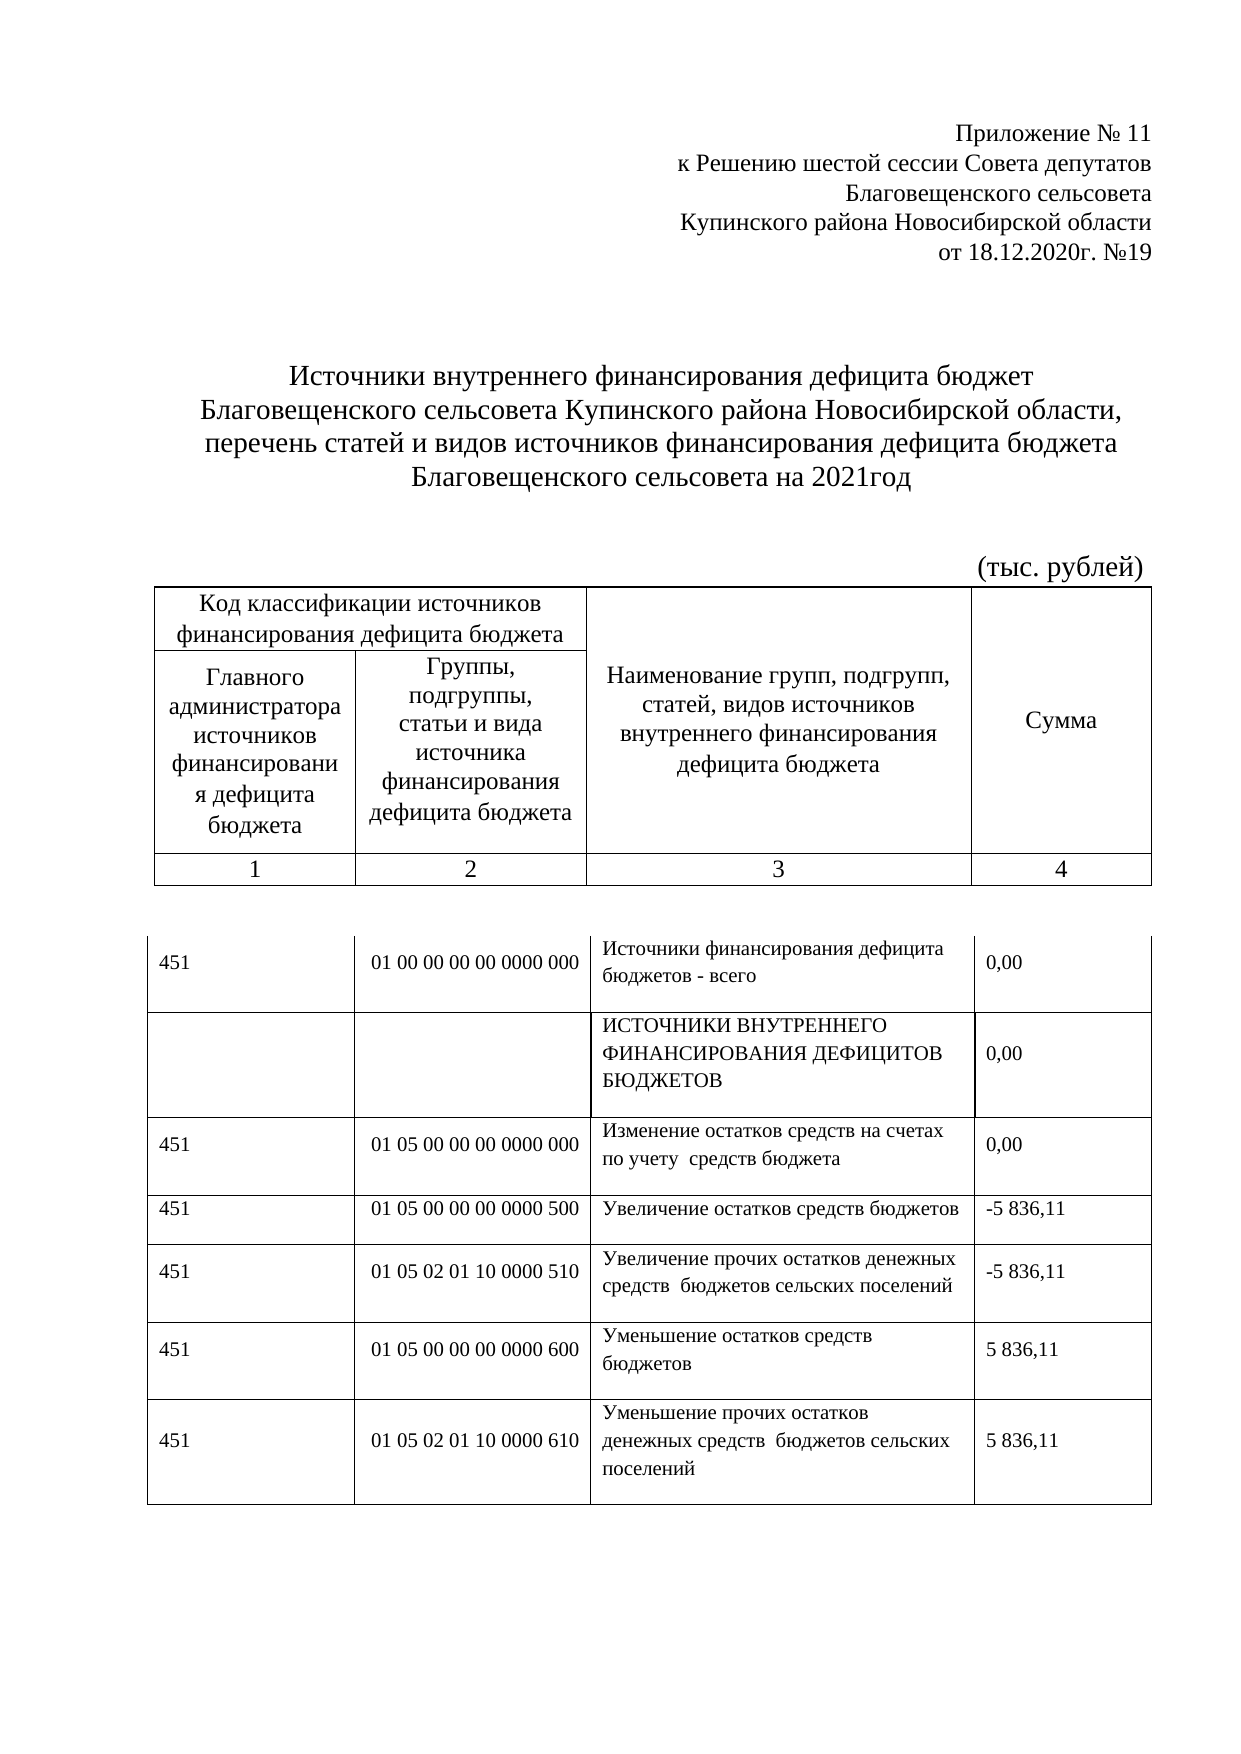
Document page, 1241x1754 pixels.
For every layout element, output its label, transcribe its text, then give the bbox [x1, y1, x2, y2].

table_cell 01 05 00 00 00 0000 000 [355, 1118, 590, 1194]
table_cell 451 [148, 1323, 354, 1399]
table_cell 451 [148, 1196, 354, 1244]
table_cell Уменьшение прочих остатков денежных средств бюджетов сельских поселений [591, 1400, 974, 1504]
table_cell 4 [972, 854, 1151, 885]
table_cell Увеличение остатков средств бюджетов [591, 1196, 974, 1244]
table_cell 5 836,11 [975, 1323, 1151, 1399]
table_cell ИСТОЧНИКИ ВНУТРЕННЕГО ФИНАНСИРОВАНИЯ ДЕФИЦИТОВ БЮДЖЕТОВ [592, 1013, 974, 1117]
table_header 0,00 [975, 936, 1151, 1012]
table_cell Группы, подгруппы, статьи и вида источника финансирования дефицита бюджета [356, 651, 586, 852]
table_header 451 [148, 936, 354, 1012]
text Благовещенского сельсовета [177, 178, 1152, 206]
table_cell 01 05 02 01 10 0000 610 [355, 1400, 590, 1504]
table_header Источники финансирования дефицита бюджетов - всего [591, 936, 974, 1012]
table_cell 0,00 [975, 1118, 1151, 1194]
table_cell -5 836,11 [975, 1196, 1151, 1244]
table_cell [148, 1013, 354, 1117]
table_cell 3 [587, 854, 971, 885]
text от 18.12.2020г. №19 [177, 237, 1152, 266]
text (тыс. рублей) [177, 549, 1143, 583]
table_cell 451 [148, 1118, 354, 1194]
table_header 01 00 00 00 00 0000 000 [355, 936, 590, 1012]
table_cell 0,00 [976, 1013, 1151, 1117]
table_cell Главного администратора источников финансирования дефицита бюджета [155, 651, 355, 852]
table_cell 5 836,11 [975, 1400, 1151, 1504]
table_cell Увеличение прочих остатков денежных средств бюджетов сельских поселений [591, 1245, 974, 1322]
table_cell 1 [155, 854, 355, 885]
table_cell 451 [148, 1400, 354, 1504]
table_cell [355, 1013, 590, 1117]
table_cell 451 [148, 1245, 354, 1322]
table_cell 01 05 02 01 10 0000 510 [355, 1245, 590, 1322]
table_header Код классификации источников финансирования дефицита бюджета [155, 588, 586, 650]
text Приложение № 11 [177, 118, 1152, 147]
table_header Сумма [972, 588, 1151, 852]
table_header Наименование групп, подгрупп, статей, видов источников внутреннего финансирования дефицита бюджета [587, 588, 971, 852]
table_cell 01 05 00 00 00 0000 500 [355, 1196, 590, 1244]
text к Решению шестой сессии Совета депутатов [177, 148, 1152, 177]
table_cell 2 [356, 854, 586, 885]
table_cell Уменьшение остатков средств бюджетов [591, 1323, 974, 1399]
table_cell -5 836,11 [975, 1245, 1151, 1322]
table_cell Изменение остатков средств на счетах по учету средств бюджета [591, 1118, 974, 1194]
table_cell 01 05 00 00 00 0000 600 [355, 1323, 590, 1399]
text Купинского района Новосибирской области [177, 207, 1152, 236]
text Источники внутреннего финансирования дефицита бюджет Благовещенского сельсовета Купинского района Новосибирской области, перечень статей и видов источников финансирования дефицита бюджета Благовещенского сельсовета на 2021год [177, 358, 1145, 493]
